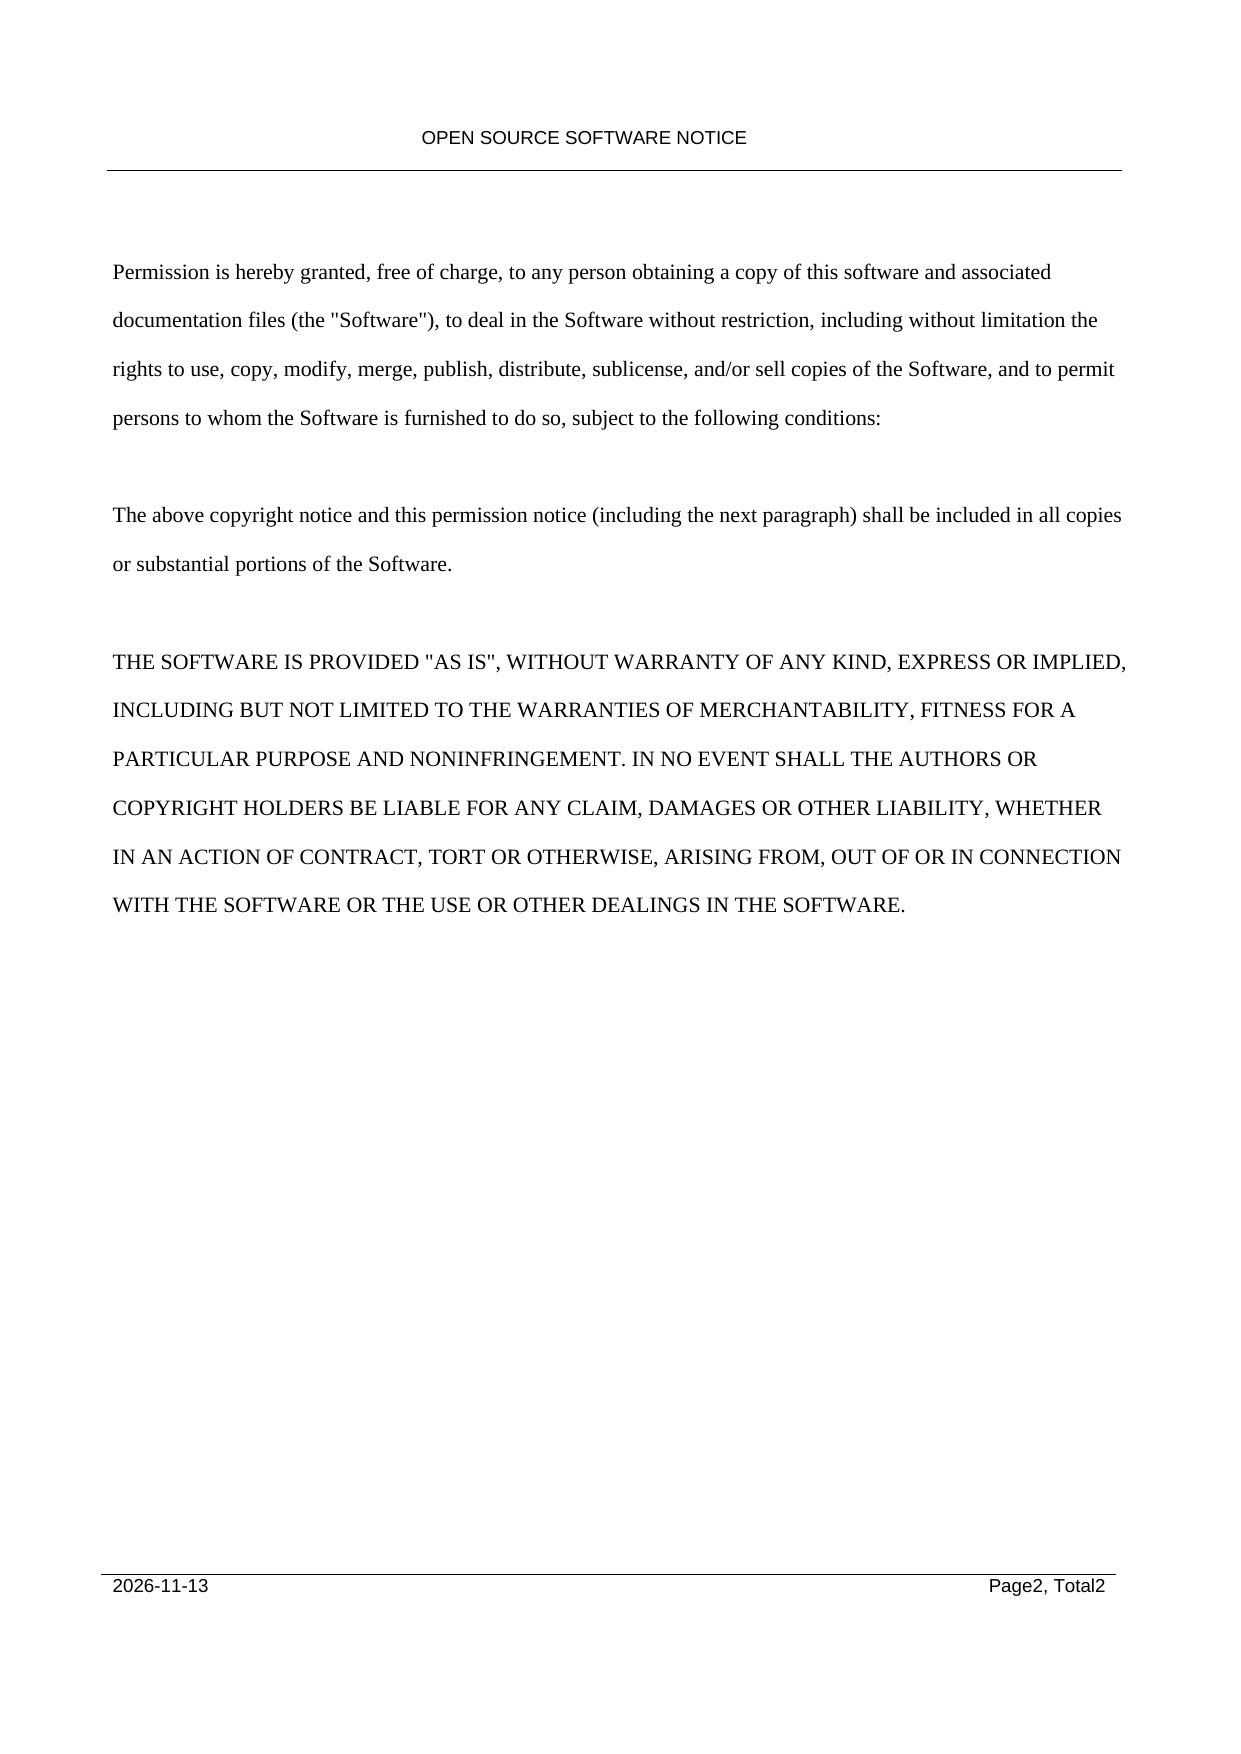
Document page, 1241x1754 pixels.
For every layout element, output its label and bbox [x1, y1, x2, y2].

text [112, 206, 1128, 921]
